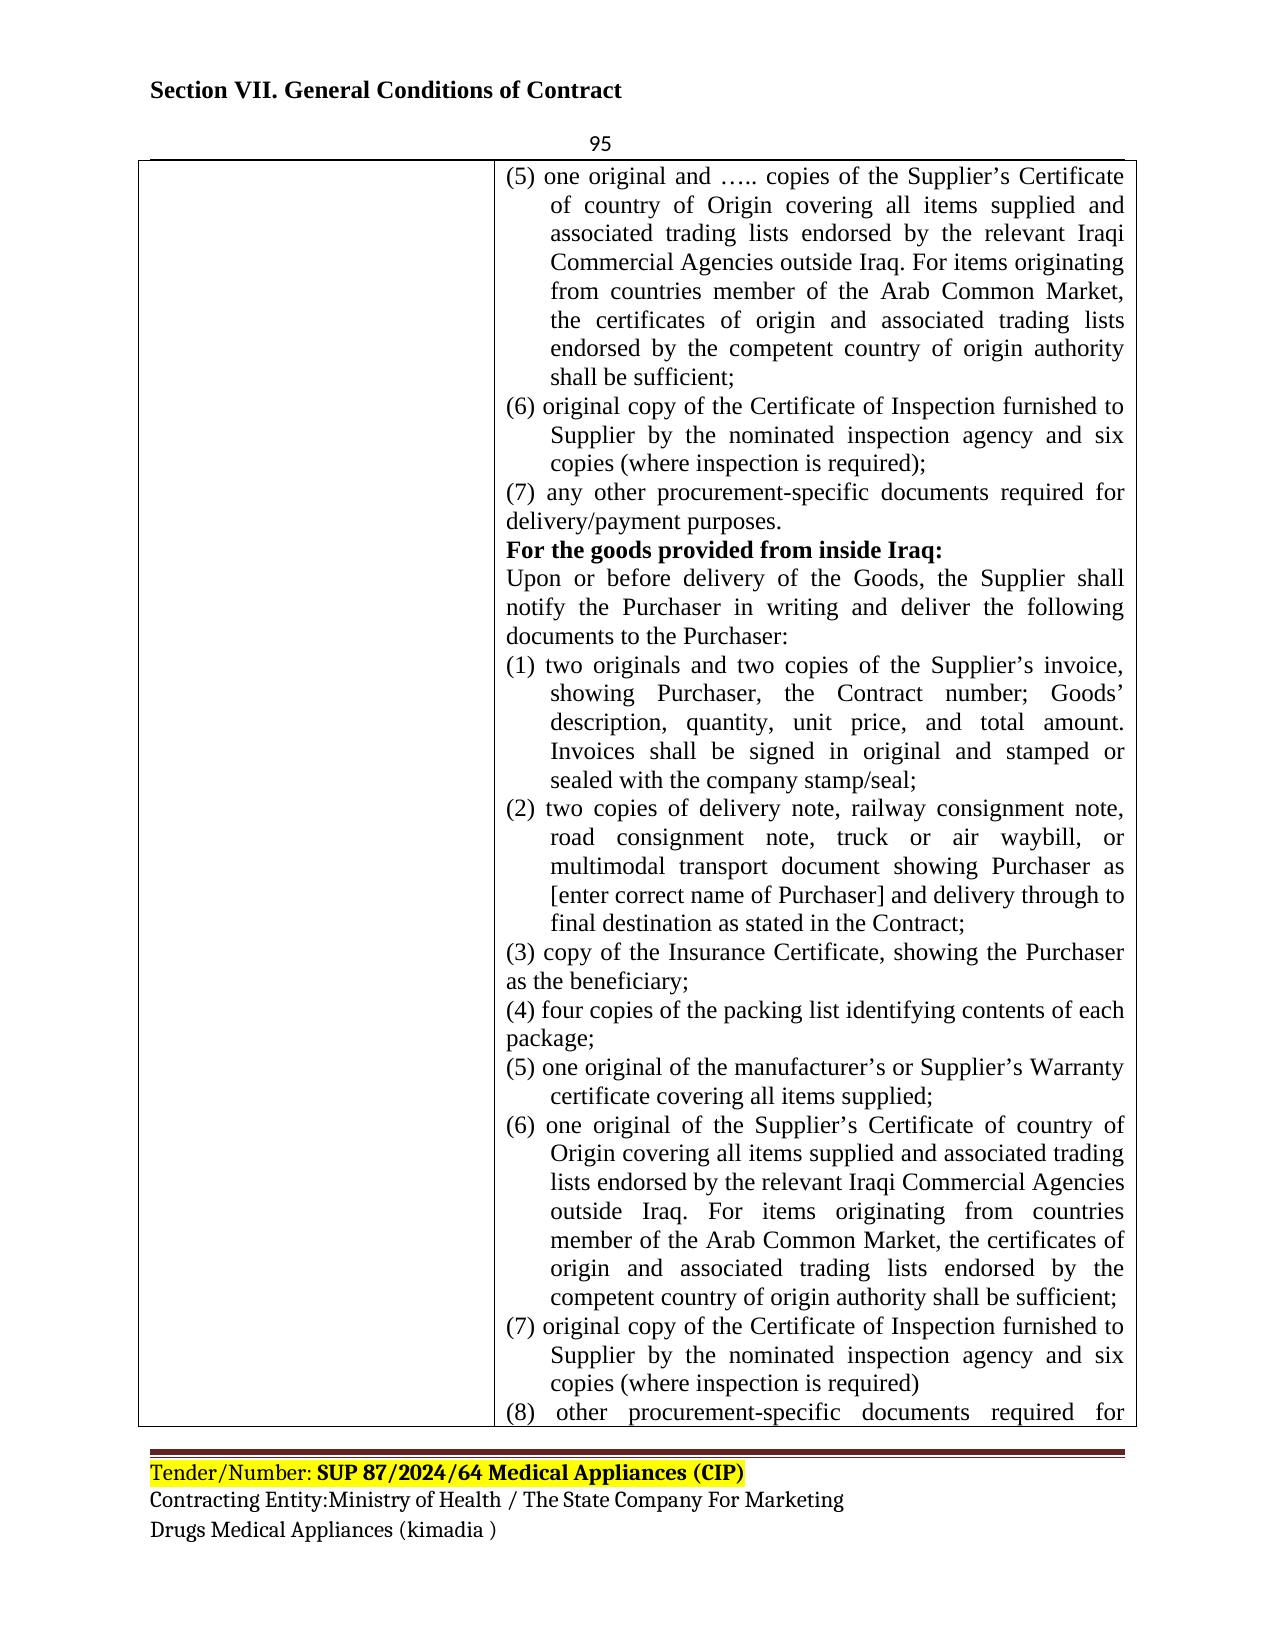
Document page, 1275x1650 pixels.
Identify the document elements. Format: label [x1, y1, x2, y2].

table_header [495, 161, 1136, 1426]
table_header [139, 161, 494, 1426]
